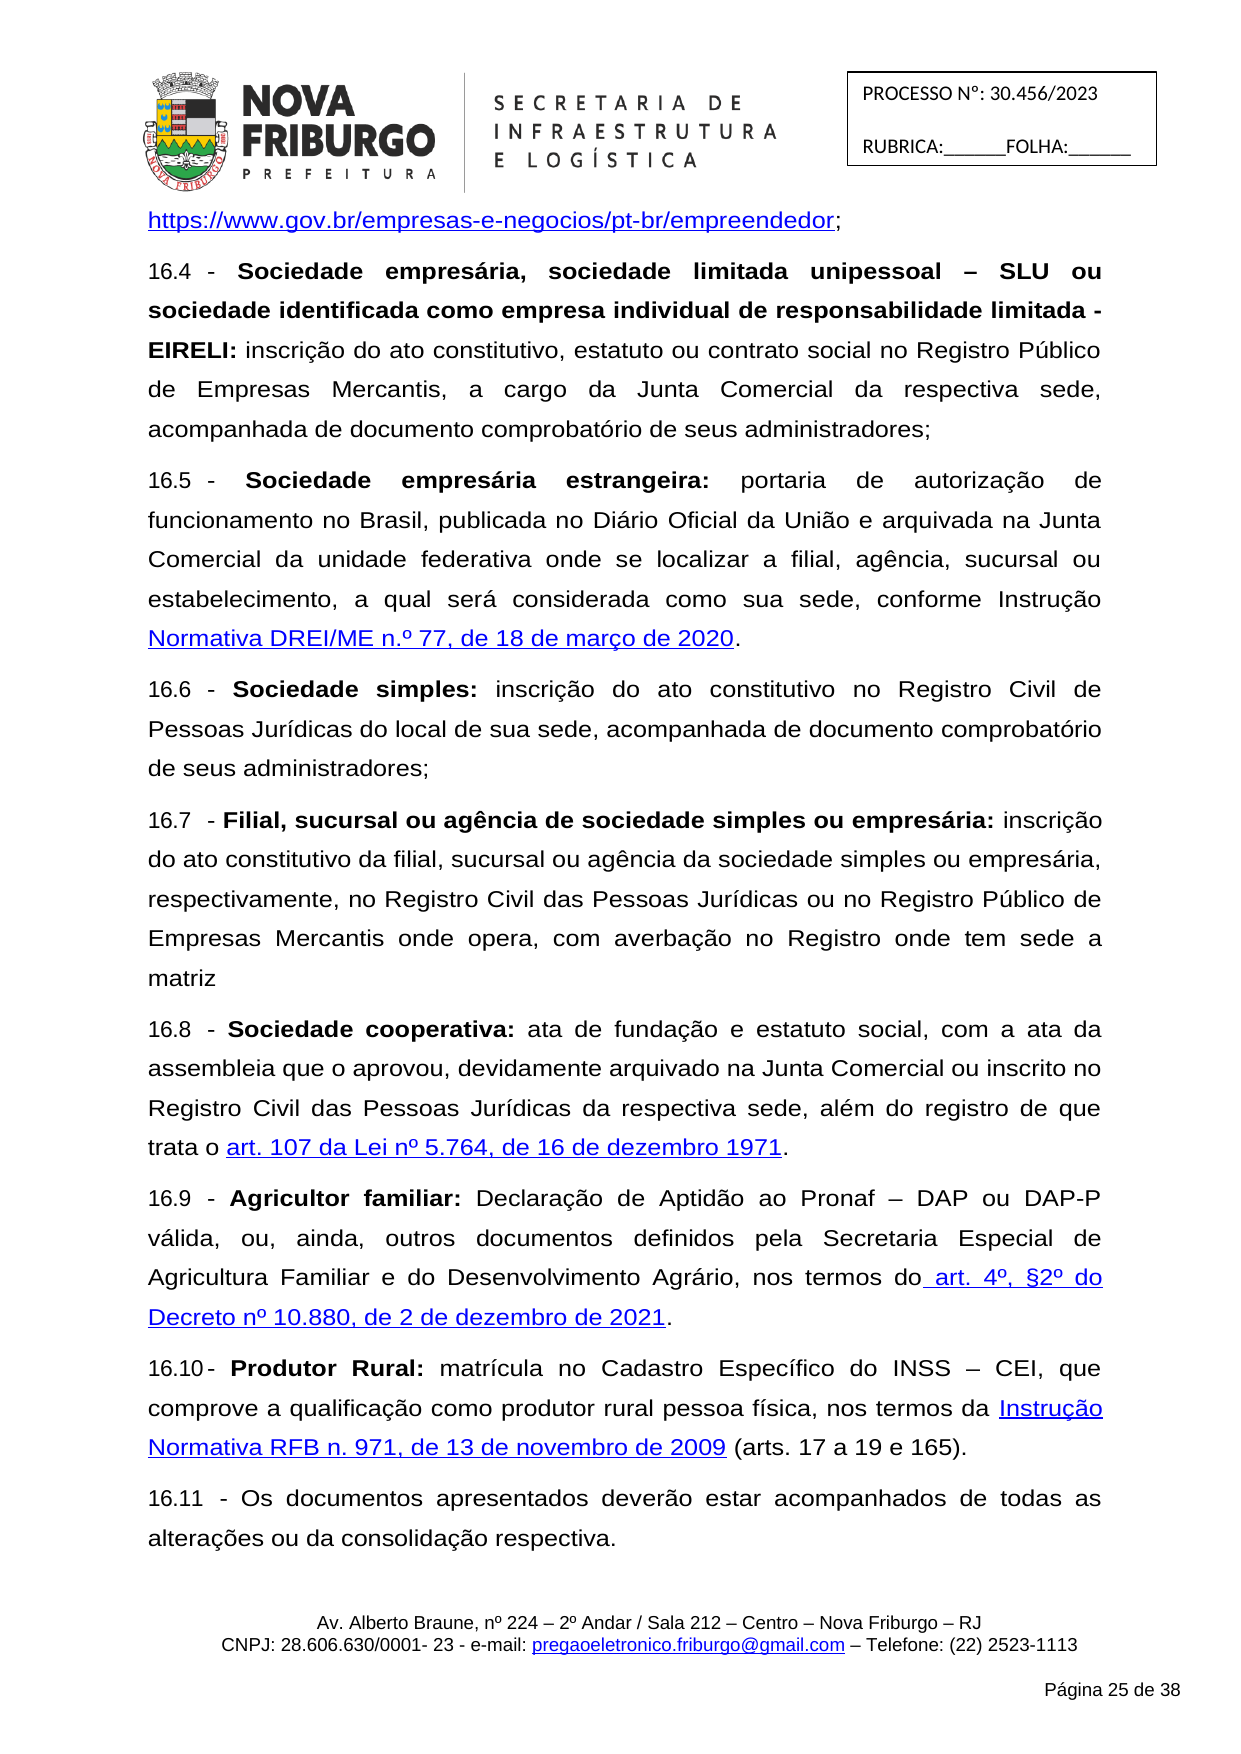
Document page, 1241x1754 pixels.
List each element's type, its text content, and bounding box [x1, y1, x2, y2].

list - Filial, sucursal ou agência de sociedade simples ou empresária: inscrição do ato constitutivo da filial, sucursal ou agência da sociedade simples ou empresária, respectivamente, no Registro Civil das Pessoas Jurídicas ou no Registro Público de Empresas Mercantis onde opera, com averbação no Registro onde tem sede a matriz [148, 807, 1103, 991]
list - Sociedade simples: inscrição do ato constitutivo no Registro Civil de Pessoas Jurídicas do local de sua sede, acompanhada de documento comprobatório de seus administradores; [148, 676, 1103, 782]
list - Sociedade cooperativa: ata de fundação e estatuto social, com a ata da assembleia que o aprovou, devidamente arquivado na Junta Comercial ou inscrito no Registro Civil das Pessoas Jurídicas da respectiva sede, além do registro de que trata o art. 107 da Lei nº 5.764, de 16 de dezembro 1971. [148, 1016, 1103, 1161]
list - Os documentos apresentados deverão estar acompanhados de todas as alterações ou da consolidação respectiva. [148, 1485, 1103, 1551]
list - Produtor Rural: matrícula no Cadastro Específico do INSS – CEI, que comprove a qualificação como produtor rural pessoa física, nos termos da Instrução Normativa RFB n. 971, de 13 de novembro de 2009 (arts. 17 a 19 e 165). [148, 1355, 1103, 1460]
list - Sociedade empresária estrangeira: portaria de autorização de funcionamento no Brasil, publicada no Diário Oficial da União e arquivada na Junta Comercial da unidade federativa onde se localizar a filial, agência, sucursal ou estabelecimento, a qual será considerada como sua sede, conforme Instrução Normativa DREI/ME n.º 77, de 18 de março de 2020. [148, 467, 1103, 651]
list - Sociedade empresária, sociedade limitada unipessoal – SLU ou sociedade identificada como empresa individual de responsabilidade limitada - EIRELI: inscrição do ato constitutivo, estatuto ou contrato social no Registro Público de Empresas Mercantis, a cargo da Junta Comercial da respectiva sede, acompanhada de documento comprobatório de seus administradores; [148, 258, 1103, 442]
list - Agricultor familiar: Declaração de Aptidão ao Pronaf – DAP ou DAP-P válida, ou, ainda, outros documentos definidos pela Secretaria Especial de Agricultura Familiar e do Desenvolvimento Agrário, nos termos do art. 4º, §2º do Decreto nº 10.880, de 2 de dezembro de 2021. [148, 1185, 1103, 1330]
picture [118, 44, 809, 204]
